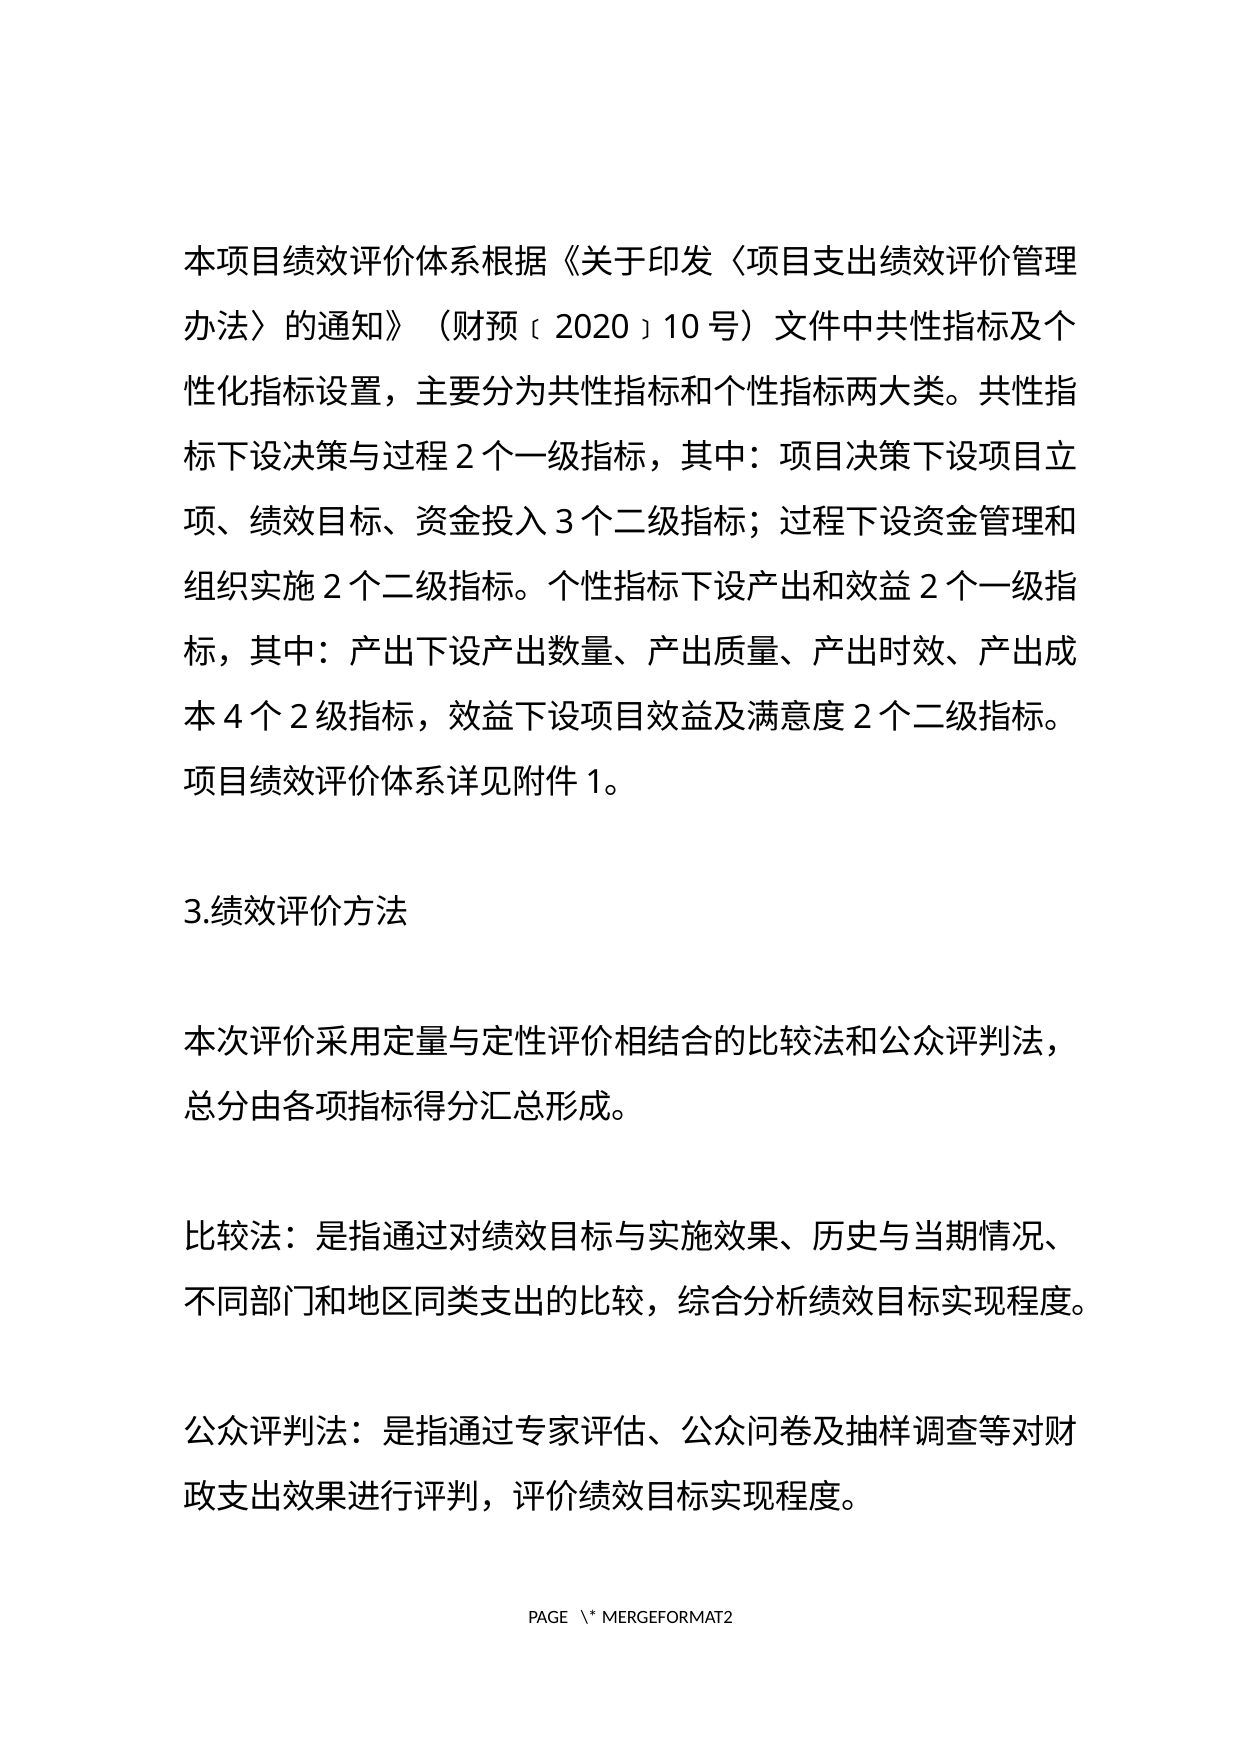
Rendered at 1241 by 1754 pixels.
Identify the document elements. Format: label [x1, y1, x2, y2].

text [183, 162, 1078, 1527]
